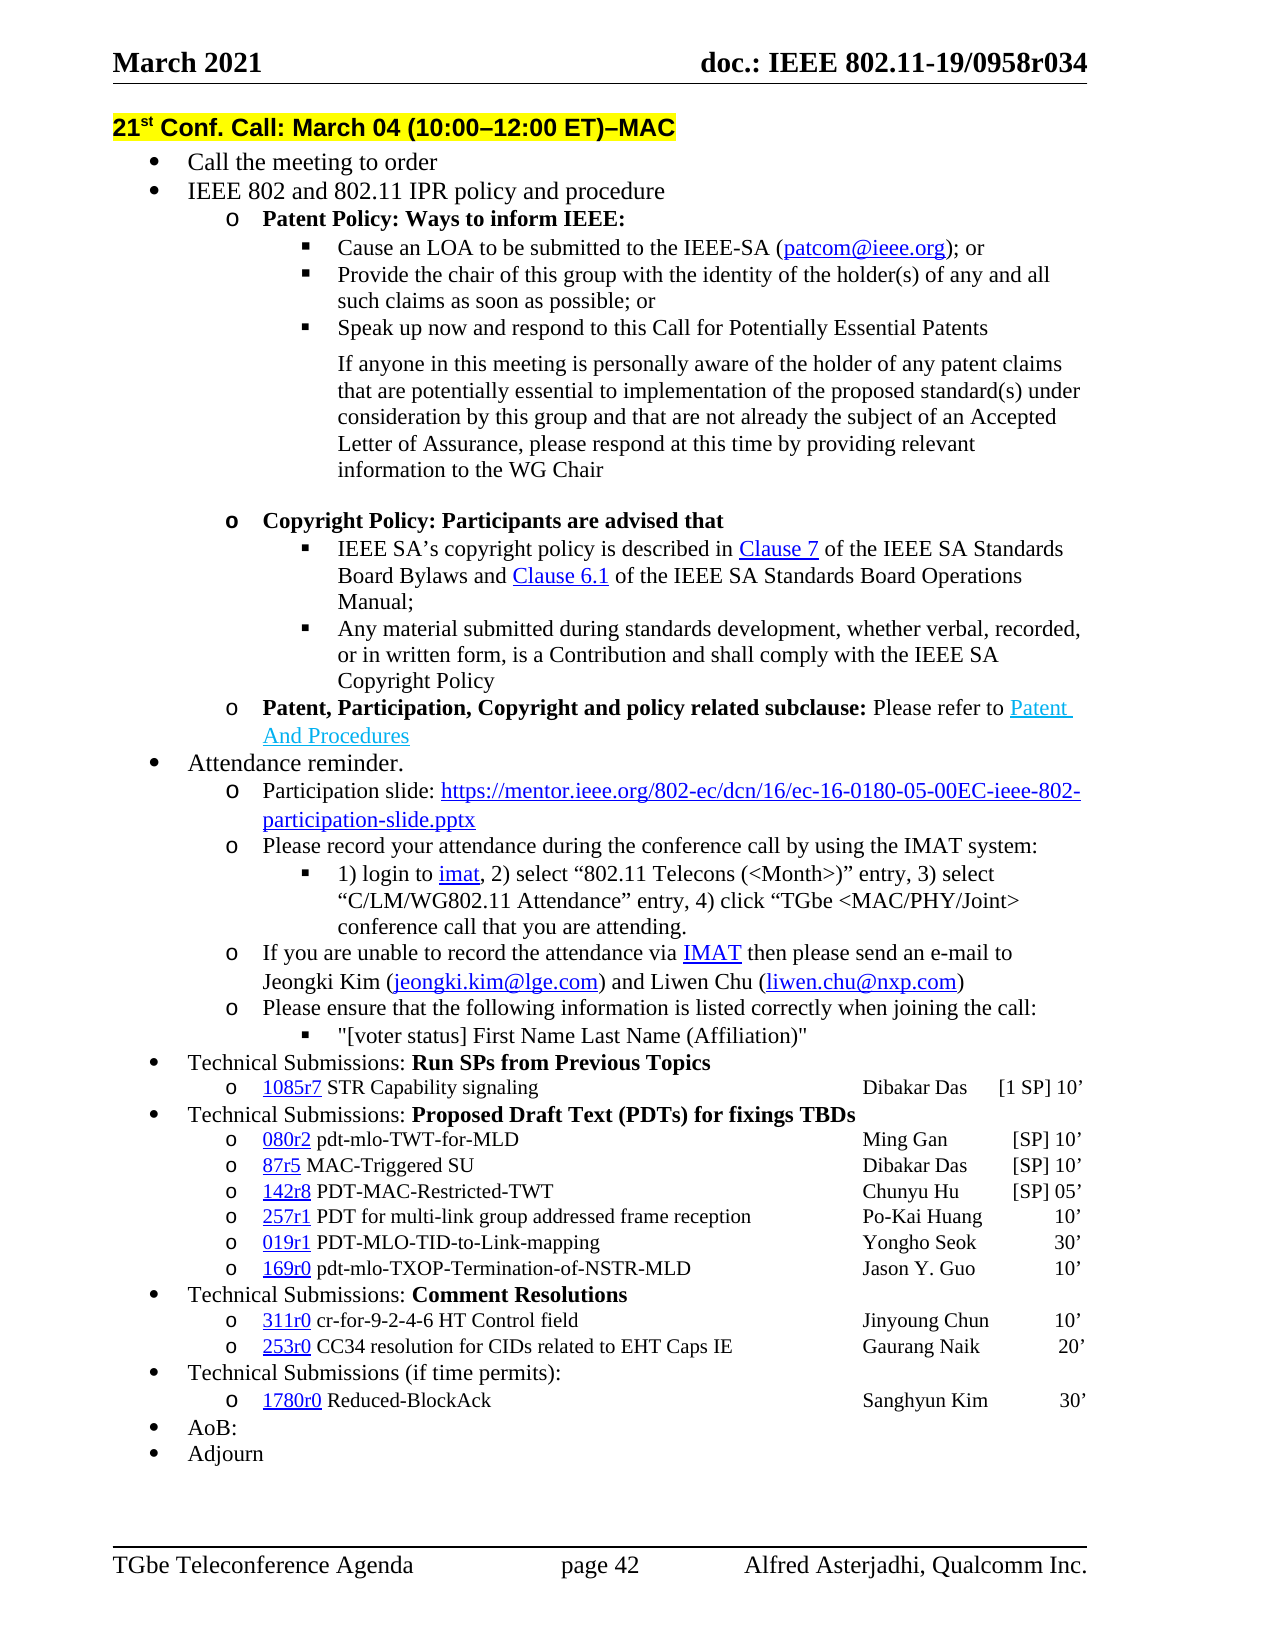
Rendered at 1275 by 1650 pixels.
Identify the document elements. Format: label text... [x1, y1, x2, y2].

list 1) login to imat, 2) select “802.11 Telecons (<Month>)” entry, 3) select “C/LM/WG802.11 Attendance” entry, 4) click “TGbe <MAC/PHY/Joint> conference call that you are attending. [300, 860, 1087, 939]
list Any material submitted during standards development, whether verbal, recorded, or in written form, is a Contribution and shall comply with the IEEE SA Copyright Policy [300, 614, 1087, 694]
list Speak up now and respond to this Call for Potentially Essential Patents [300, 314, 1087, 340]
list Patent, Participation, Copyright and policy related subclause: Please refer to Patent And Procedures [225, 694, 1087, 748]
list 019r1 PDT-MLO-TID-to-Link-mapping Yongho Seok 30’ [225, 1230, 1087, 1256]
list Cause an LOA to be submitted to the IEEE-SA (patcom@ieee.org); or [300, 234, 1087, 261]
list Please ensure that the following information is listed correctly when joining the call: [225, 994, 1087, 1022]
list 1085r7 STR Capability signaling Dibakar Das [1 SP] 10’ [225, 1075, 1087, 1101]
list Technical Submissions: Comment Resolutions [150, 1281, 1087, 1308]
list "[voter status] First Name Last Name (Affiliation)" [300, 1022, 1087, 1049]
list Attendance reminder. [150, 748, 1087, 777]
list Technical Submissions: Proposed Draft Text (PDTs) for fixings TBDs [150, 1101, 1087, 1127]
list 142r8 PDT-MAC-Restricted-TWT Chunyu Hu [SP] 05’ [225, 1178, 1087, 1204]
list Please record your attendance during the conference call by using the IMAT system: [225, 832, 1087, 860]
list 257r1 PDT for multi-link group addressed frame reception Po-Kai Huang 10’ [225, 1204, 1087, 1230]
list Participation slide: https://mentor.ieee.org/802-ec/dcn/16/ec-16-0180-05-00EC-ieee-802-participation-slide.pptx [225, 777, 1087, 832]
list AoB: [150, 1414, 1087, 1440]
list 1780r0 Reduced-BlockAck Sanghyun Kim 30’ [225, 1386, 1087, 1414]
list Adjourn [150, 1440, 1087, 1467]
list Call the meeting to order [150, 147, 1087, 176]
list 169r0 pdt-mlo-TXOP-Termination-of-NSTR-MLD Jason Y. Guo 10’ [225, 1256, 1087, 1281]
list If anyone in this meeting is personally aware of the holder of any patent claims that are potentially essential to implementation of the proposed standard(s) under consideration by this group and that are not already the subject of an Accepted Letter of Assurance, please respond at this time by providing relevant information to the WG Chair [337, 351, 1087, 482]
list Provide the chair of this group with the identity of the holder(s) of any and all such claims as soon as possible; or [300, 261, 1087, 314]
list IEEE SA’s copyright policy is described in Clause 7 of the IEEE SA Standards Board Bylaws and Clause 6.1 of the IEEE SA Standards Board Operations Manual; [300, 536, 1087, 614]
list 253r0 CC34 resolution for CIDs related to EHT Caps IE Gaurang Naik 20’ [225, 1333, 1087, 1359]
list IEEE 802 and 802.11 IPR policy and procedure [150, 176, 1087, 205]
list Technical Submissions: Run SPs from Previous Topics [150, 1049, 1087, 1075]
list 311r0 cr-for-9-2-4-6 HT Control field Jinyoung Chun 10’ [225, 1308, 1087, 1333]
list 87r5 MAC-Triggered SU Dibakar Das [SP] 10’ [225, 1153, 1087, 1178]
subtitle 21st Conf. Call: March 04 (10:00–12:00 ET)–MAC [112, 112, 1087, 141]
list Copyright Policy: Participants are advised that [225, 507, 1087, 536]
list Technical Submissions (if time permits): [150, 1359, 1087, 1386]
list Patent Policy: Ways to inform IEEE: [225, 205, 1087, 234]
list 080r2 pdt-mlo-TWT-for-MLD Ming Gan [SP] 10’ [225, 1127, 1087, 1153]
list If you are unable to record the attendance via IMAT then please send an e-mail to Jeongki Kim (jeongki.kim@lge.com) and Liwen Chu (liwen.chu@nxp.com) [225, 939, 1087, 994]
